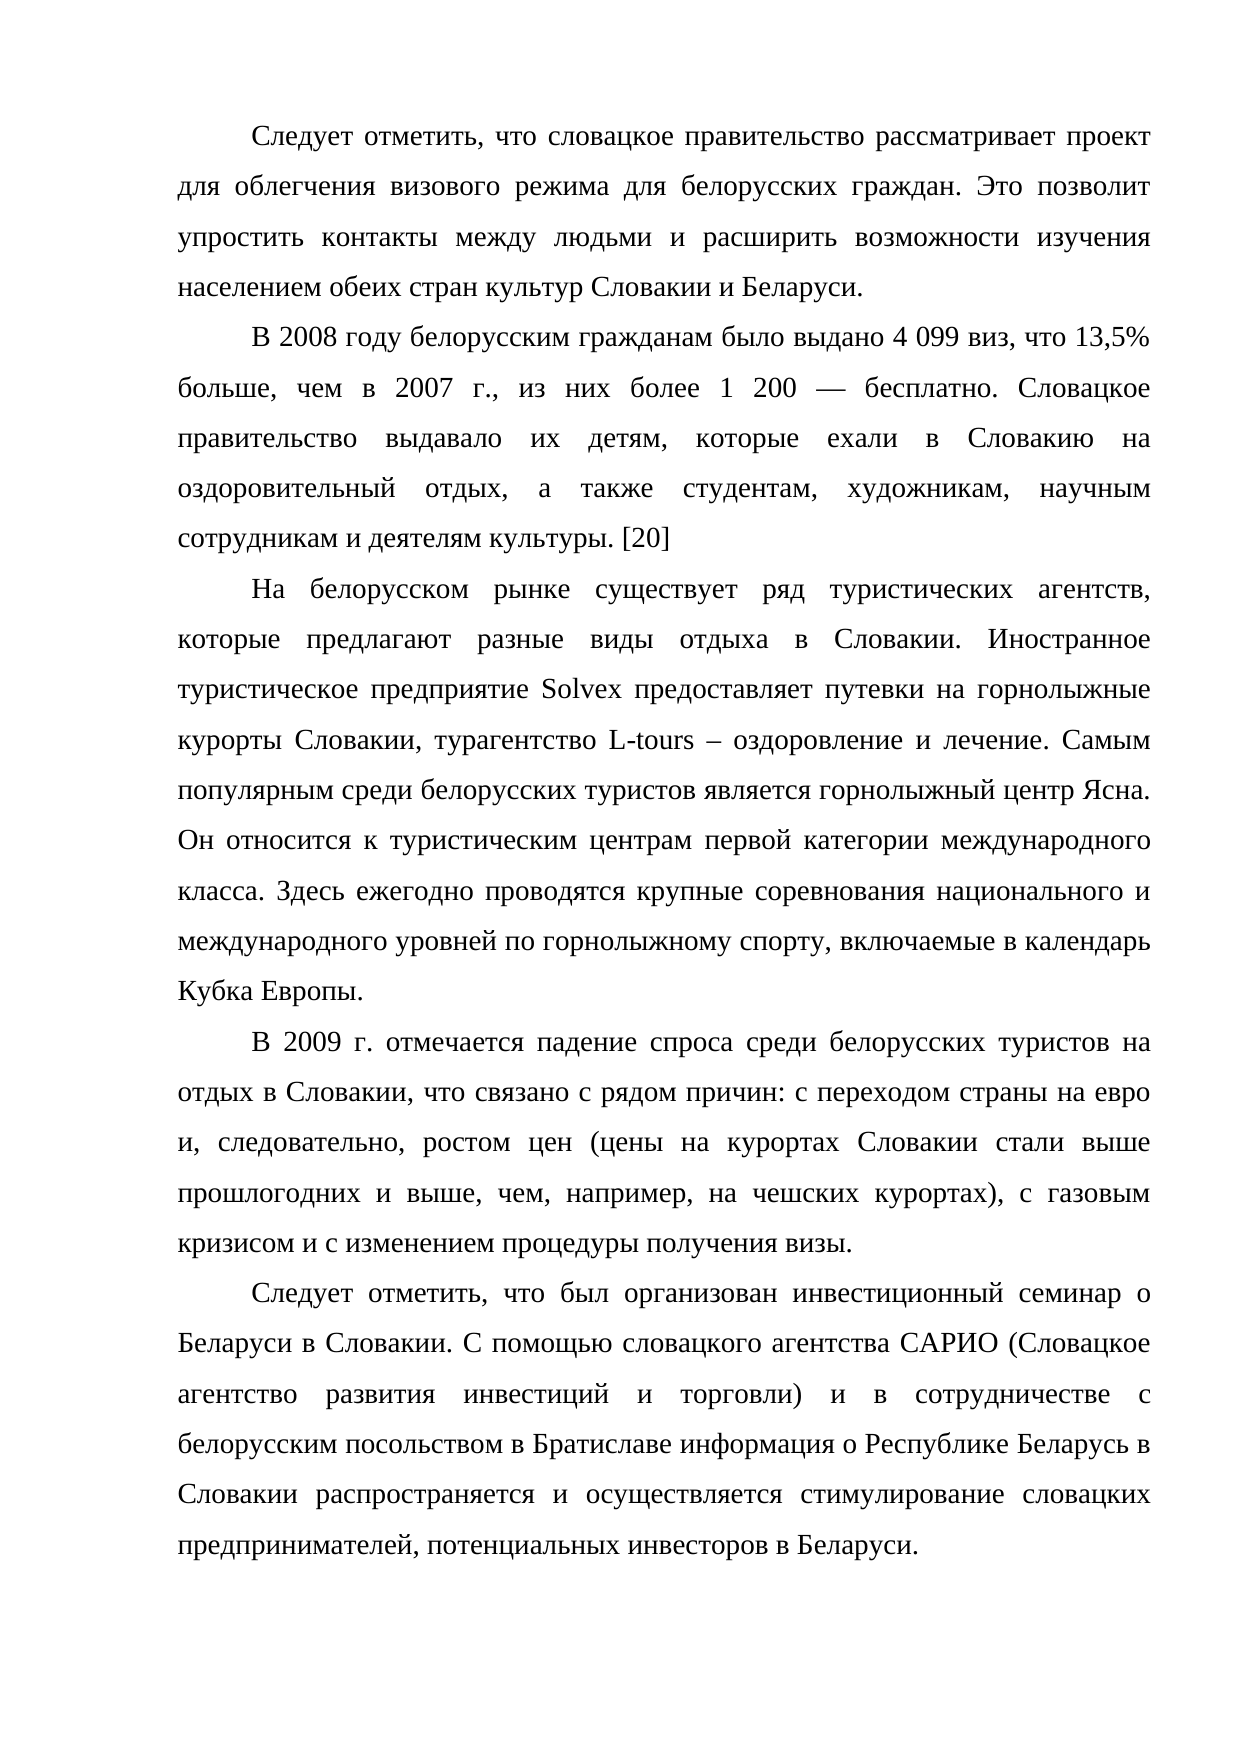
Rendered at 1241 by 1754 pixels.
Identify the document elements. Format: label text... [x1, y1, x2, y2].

text В 2008 году белорусским гражданам было выдано 4 099 виз, что 13,5% больше, чем в 2007 г., из них более 1 200 — бесплатно. Словацкое правительство выдавало их детям, которые ехали в Словакию на оздоровительный отдых, а также студентам, художникам, научным сотрудникам и деятелям культуры. [20] [177, 319, 1152, 554]
text На белорусском рынке существует ряд туристических агентств, которые предлагают разные виды отдыха в Словакии. Иностранное туристическое предприятие Solvex предоставляет путевки на горнолыжные курорты Словакии, турагентство L-tours – оздоровление и лечение. Самым популярным среди белорусских туристов является горнолыжный центр Ясна. Он относится к туристическим центрам первой категории международного класса. Здесь ежегодно проводятся крупные соревнования национального и международного уровней по горнолыжному спорту, включаемые в календарь Кубка Европы. [177, 571, 1152, 1007]
text Следует отметить, что был организован инвестиционный семинар о Беларуси в Словакии. С помощью словацкого агентства САРИО (Словацкое агентство развития инвестиций и торговли) и в сотрудничестве с белорусским посольством в Братиславе информация о Республике Беларусь в Словакии распространяется и осуществляется стимулирование словацких предпринимателей, потенциальных инвесторов в Беларуси. [177, 1275, 1152, 1560]
text В 2009 г. отмечается падение спроса среди белорусских туристов на отдых в Словакии, что связано с рядом причин: с переходом страны на евро и, следовательно, ростом цен (цены на курортах Словакии стали выше прошлогодних и выше, чем, например, на чешских курортах), с газовым кризисом и с изменением процедуры получения визы. [177, 1024, 1152, 1258]
text Следует отметить, что словацкое правительство рассматривает проект для облегчения визового режима для белорусских граждан. Это позволит упростить контакты между людьми и расширить возможности изучения населением обеих стран культур Словакии и Беларуси. [177, 118, 1152, 303]
